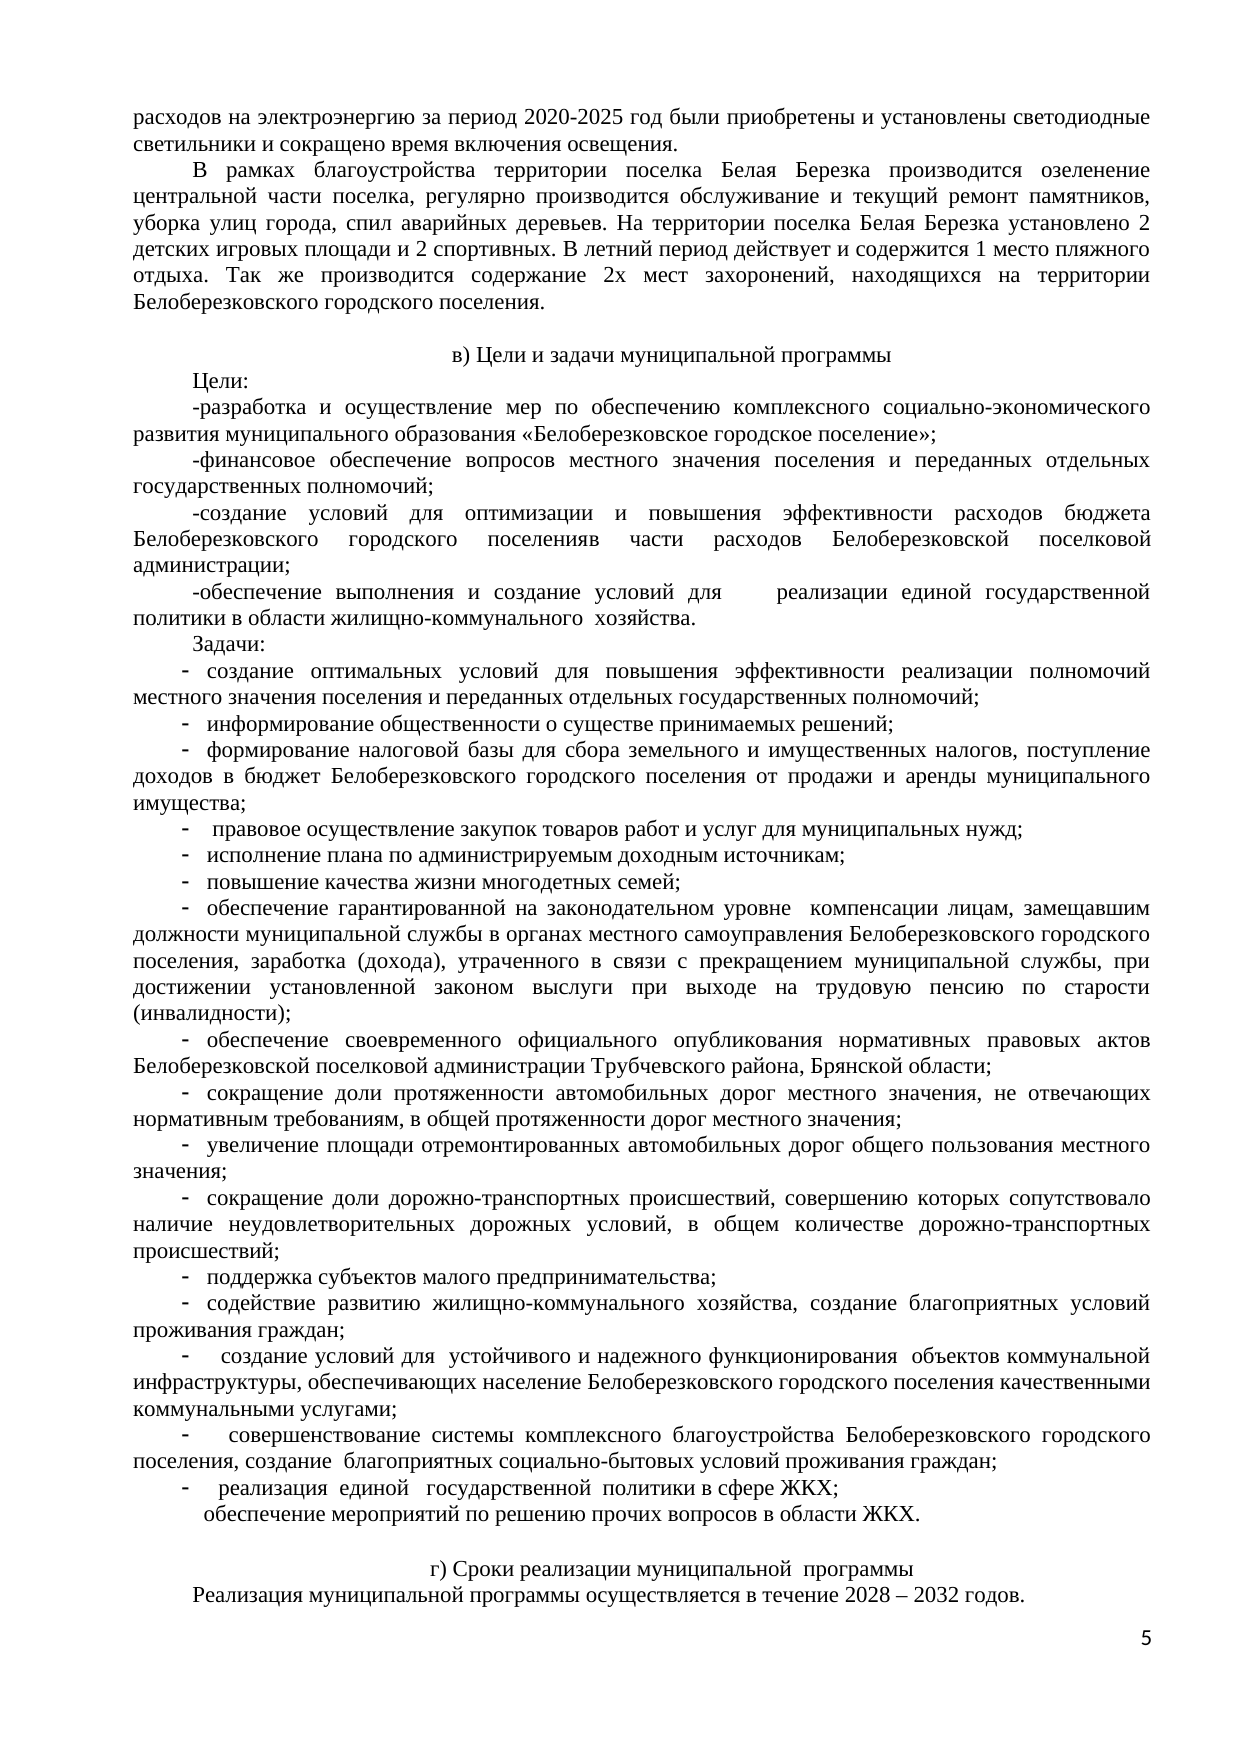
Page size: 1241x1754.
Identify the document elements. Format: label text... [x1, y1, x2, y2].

text в) Цели и задачи муниципальной программы [133, 341, 1152, 367]
text -обеспечение выполнения и создание условий для реализации единой государственной политики в области жилищно-коммунального хозяйства. [133, 578, 1152, 631]
list правовое осуществление закупок товаров работ и услуг для муниципальных нужд; [133, 815, 1152, 841]
text -финансовое обеспечение вопросов местного значения поселения и переданных отдельных государственных полномочий; [133, 446, 1152, 499]
text Реализация муниципальной программы осуществляется в течение 2028 – 2032 годов. [133, 1581, 1152, 1607]
list совершенствование системы комплексного благоустройства Белоберезковского городского поселения, создание благоприятных социально-бытовых условий проживания граждан; [133, 1421, 1152, 1474]
list создание оптимальных условий для повышения эффективности реализации полномочий местного значения поселения и переданных отдельных государственных полномочий; [133, 657, 1152, 709]
list обеспечение гарантированной на законодательном уровне компенсации лицам, замещавшим должности муниципальной службы в органах местного самоуправления Белоберезковского городского поселения, заработка (дохода), утраченного в связи с прекращением муниципальной службы, при достижении установленной законом выслуги при выходе на трудовую пенсию по старости (инвалидности); [133, 894, 1152, 1026]
list повышение качества жизни многодетных семей; [133, 868, 1152, 894]
text -создание условий для оптимизации и повышения эффективности расходов бюджета Белоберезковского городского поселенияв части расходов Белоберезковской поселковой администрации; [133, 499, 1152, 578]
list содействие развитию жилищно-коммунального хозяйства, создание благоприятных условий проживания граждан; [133, 1289, 1152, 1342]
list сокращение доли дорожно-транспортных происшествий, совершению которых сопутствовало наличие неудовлетворительных дорожных условий, в общем количестве дорожно-транспортных происшествий; [133, 1184, 1152, 1263]
list увеличение площади отремонтированных автомобильных дорог общего пользования местного значения; [133, 1131, 1152, 1184]
list поддержка субъектов малого предпринимательства; [133, 1263, 1152, 1289]
list формирование налоговой базы для сбора земельного и имущественных налогов, поступление доходов в бюджет Белоберезковского городского поселения от продажи и аренды муниципального имущества; [133, 736, 1152, 815]
text обеспечение мероприятий по решению прочих вопросов в области ЖКХ. [133, 1500, 1152, 1527]
text Цели: [133, 367, 1152, 393]
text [133, 103, 1152, 156]
text Задачи: [133, 631, 1152, 657]
text г) Сроки реализации муниципальной программы [133, 1554, 1152, 1581]
text -разработка и осуществление мер по обеспечению комплексного социально-экономического развития муниципального образования «Белоберезковское городское поселение»; [133, 393, 1152, 446]
list реализация единой государственной политики в сфере ЖКХ; [133, 1474, 1152, 1500]
list информирование общественности о существе принимаемых решений; [133, 709, 1152, 736]
list создание условий для устойчивого и надежного функционирования объектов коммунальной инфраструктуры, обеспечивающих население Белоберезковского городского поселения качественными коммунальными услугами; [133, 1342, 1152, 1421]
list обеспечение своевременного официального опубликования нормативных правовых актов Белоберезковской поселковой администрации Трубчевского района, Брянской области; [133, 1026, 1152, 1078]
list исполнение плана по администрируемым доходным источникам; [133, 841, 1152, 868]
list сокращение доли протяженности автомобильных дорог местного значения, не отвечающих нормативным требованиям, в общей протяженности дорог местного значения; [133, 1078, 1152, 1131]
text В рамках благоустройства территории поселка Белая Березка производится озеленение центральной части поселка, регулярно производится обслуживание и текущий ремонт памятников, уборка улиц города, спил аварийных деревьев. На территории поселка Белая Березка установлено 2 детских игровых площади и 2 спортивных. В летний период действует и содержится 1 место пляжного отдыха. Так же производится содержание 2х мест захоронений, находящихся на территории Белоберезковского городского поселения. [133, 156, 1152, 314]
